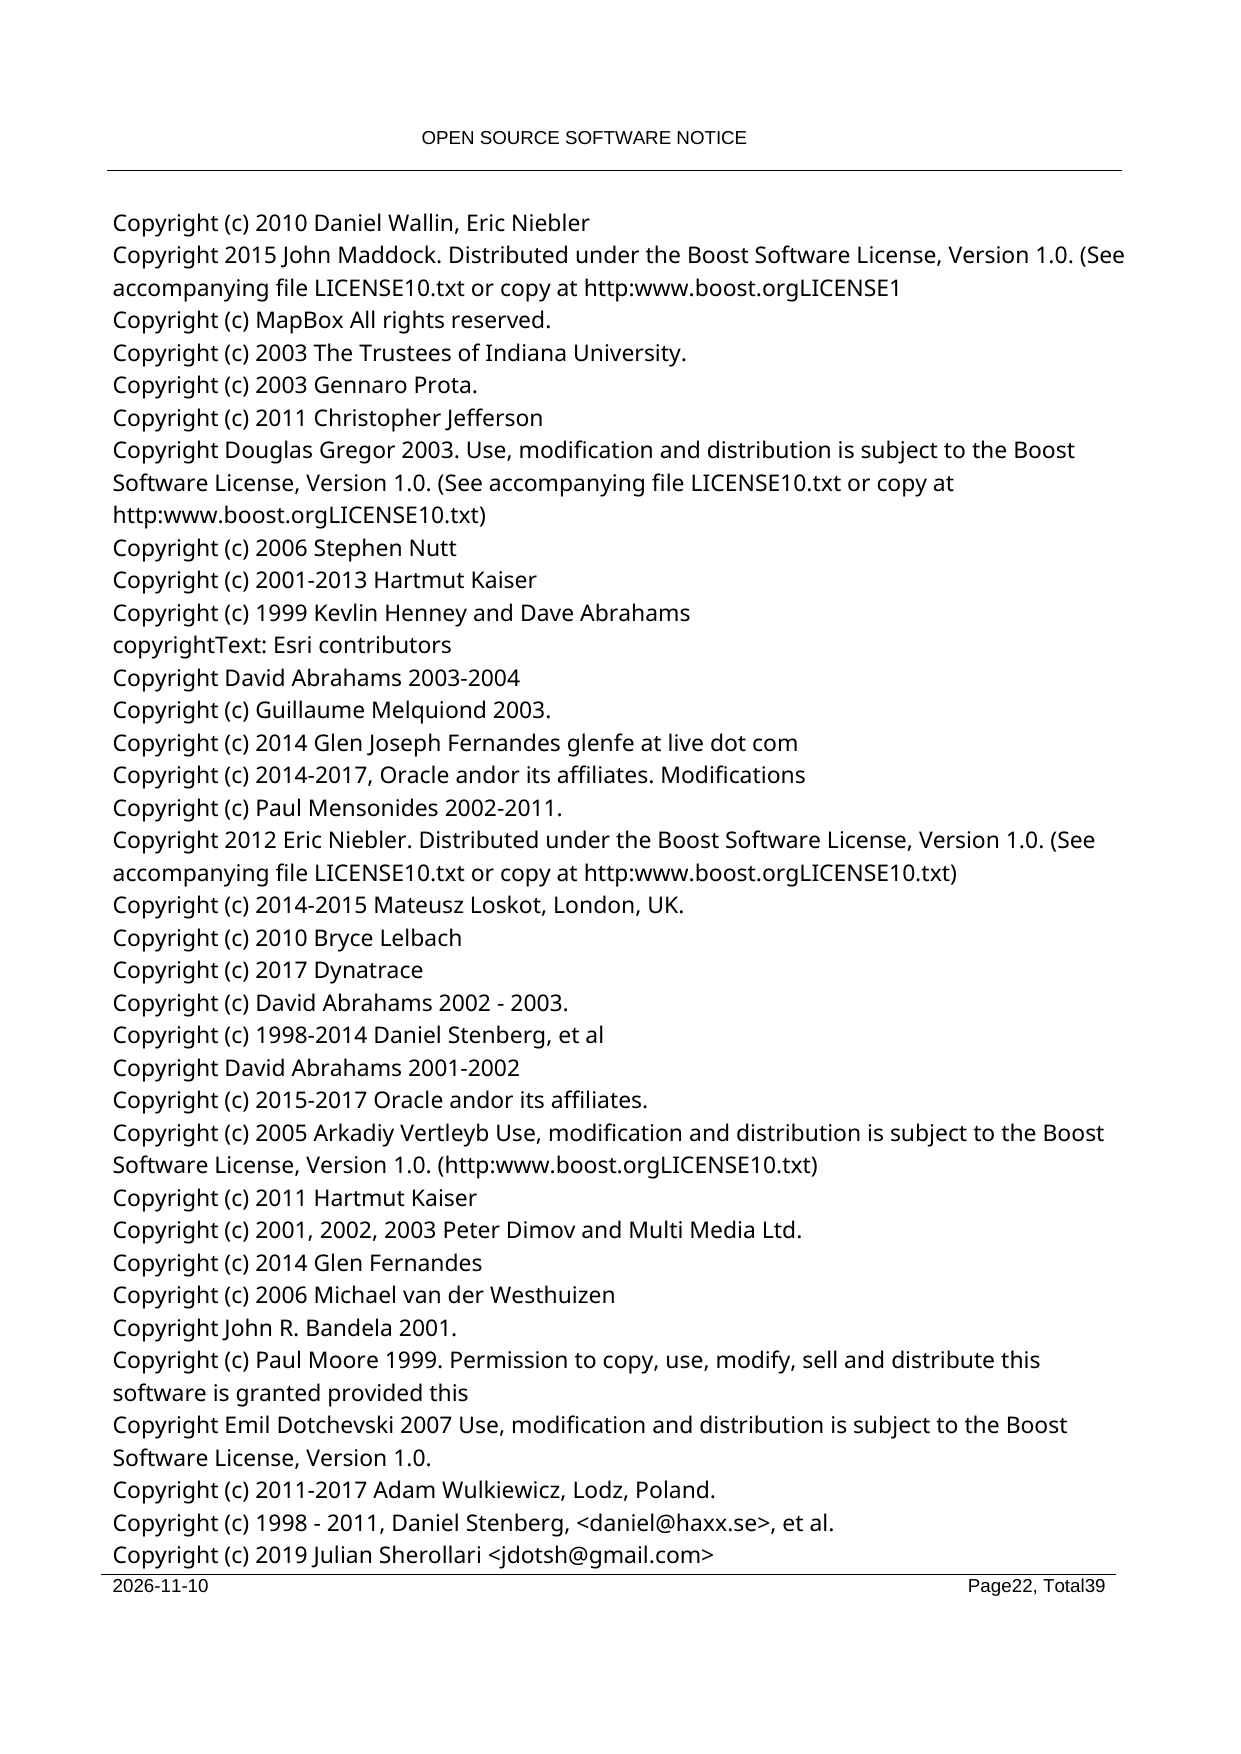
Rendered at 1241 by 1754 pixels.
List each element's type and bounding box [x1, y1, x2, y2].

text [112, 206, 1128, 1571]
